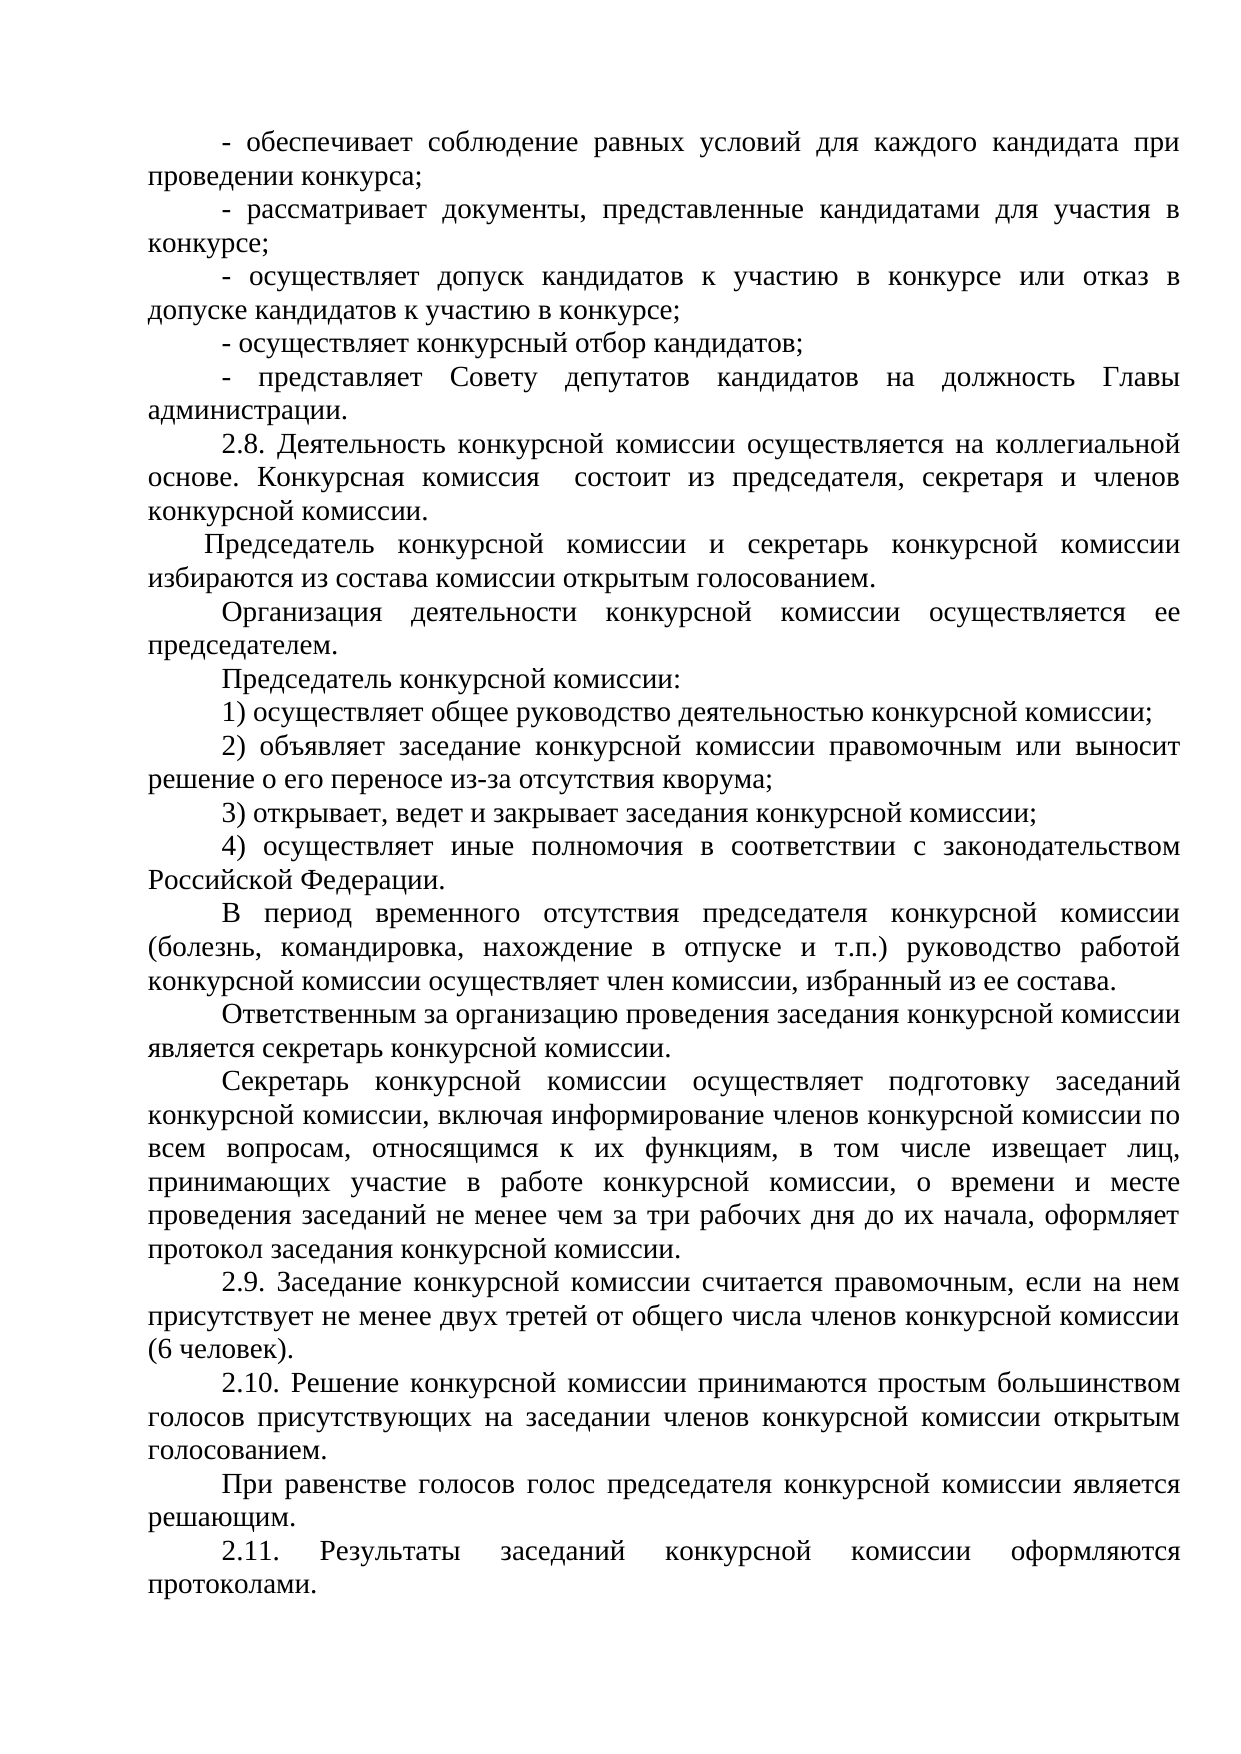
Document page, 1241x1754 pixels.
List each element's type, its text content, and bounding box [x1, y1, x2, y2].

text - осуществляет допуск кандидатов к участию в конкурсе или отказ в допуске кандидатов к участию в конкурсе; [148, 258, 1181, 325]
text Ответственным за организацию проведения заседания конкурсной комиссии является секретарь конкурсной комиссии. [148, 996, 1181, 1063]
text - рассматривает документы, представленные кандидатами для участия в конкурсе; [148, 191, 1181, 258]
text Председатель конкурсной комиссии: [148, 661, 1181, 694]
text 2.11. Результаты заседаний конкурсной комиссии оформляются протоколами. [148, 1533, 1181, 1600]
text Председатель конкурсной комиссии и секретарь конкурсной комиссии избираются из состава комиссии открытым голосованием. [148, 527, 1181, 594]
text 4) осуществляет иные полномочия в соответствии с законодательством Российской Федерации. [148, 828, 1181, 896]
text 2.9. Заседание конкурсной комиссии считается правомочным, если на нем присутствует не менее двух третей от общего числа членов конкурсной комиссии (6 человек). [148, 1264, 1181, 1365]
text - обеспечивает соблюдение равных условий для каждого кандидата при проведении конкурса; [148, 124, 1181, 191]
text 3) открывает, ведет и закрывает заседания конкурсной комиссии; [148, 795, 1181, 828]
text 2) объявляет заседание конкурсной комиссии правомочным или выносит решение о его переносе из-за отсутствия кворума; [148, 728, 1181, 795]
text - представляет Совету депутатов кандидатов на должность Главы администрации. [148, 359, 1181, 426]
text 1) осуществляет общее руководство деятельностью конкурсной комиссии; [148, 694, 1181, 728]
text Секретарь конкурсной комиссии осуществляет подготовку заседаний конкурсной комиссии, включая информирование членов конкурсной комиссии по всем вопросам, относящимся к их функциям, в том числе извещает лиц, принимающих участие в работе конкурсной комиссии, о времени и месте проведения заседаний не менее чем за три рабочих дня до их начала, оформляет протокол заседания конкурсной комиссии. [148, 1063, 1181, 1264]
text В период временного отсутствия председателя конкурсной комиссии (болезнь, командировка, нахождение в отпуске и т.п.) руководство работой конкурсной комиссии осуществляет член комиссии, избранный из ее состава. [148, 896, 1181, 996]
text 2.10. Решение конкурсной комиссии принимаются простым большинством голосов присутствующих на заседании членов конкурсной комиссии открытым голосованием. [148, 1365, 1181, 1466]
text Организация деятельности конкурсной комиссии осуществляется ее председателем. [148, 594, 1181, 661]
text 2.8. Деятельность конкурсной комиссии осуществляется на коллегиальной основе. Конкурсная комиссия состоит из председателя, секретаря и членов конкурсной комиссии. [148, 426, 1181, 527]
text - осуществляет конкурсный отбор кандидатов; [148, 325, 1181, 359]
text При равенстве голосов голос председателя конкурсной комиссии является решающим. [148, 1466, 1181, 1533]
